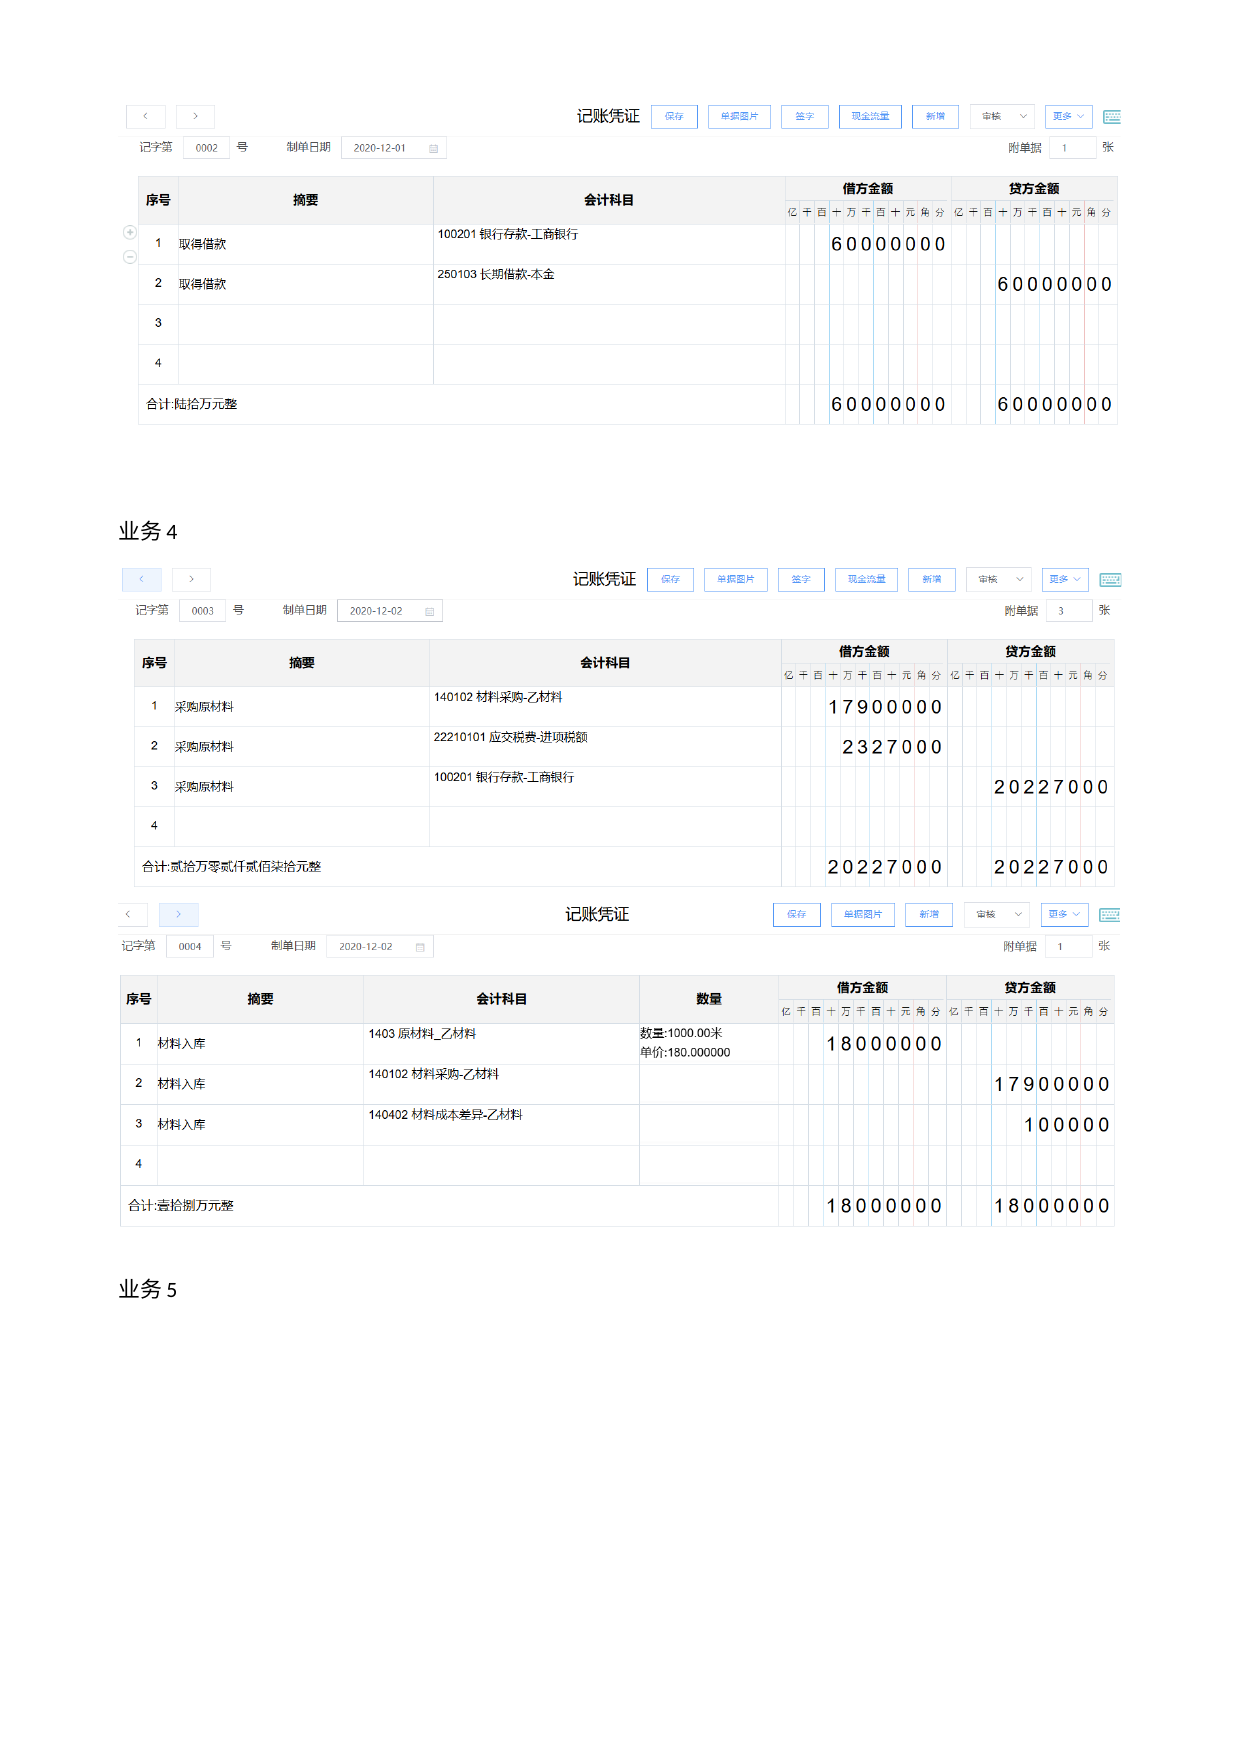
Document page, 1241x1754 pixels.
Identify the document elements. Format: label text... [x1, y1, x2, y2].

picture [118, 900, 1120, 1230]
picture [118, 97, 1121, 425]
text 业务4 [118, 514, 1122, 546]
picture [118, 562, 1122, 887]
text 业务5 [118, 1271, 1122, 1304]
